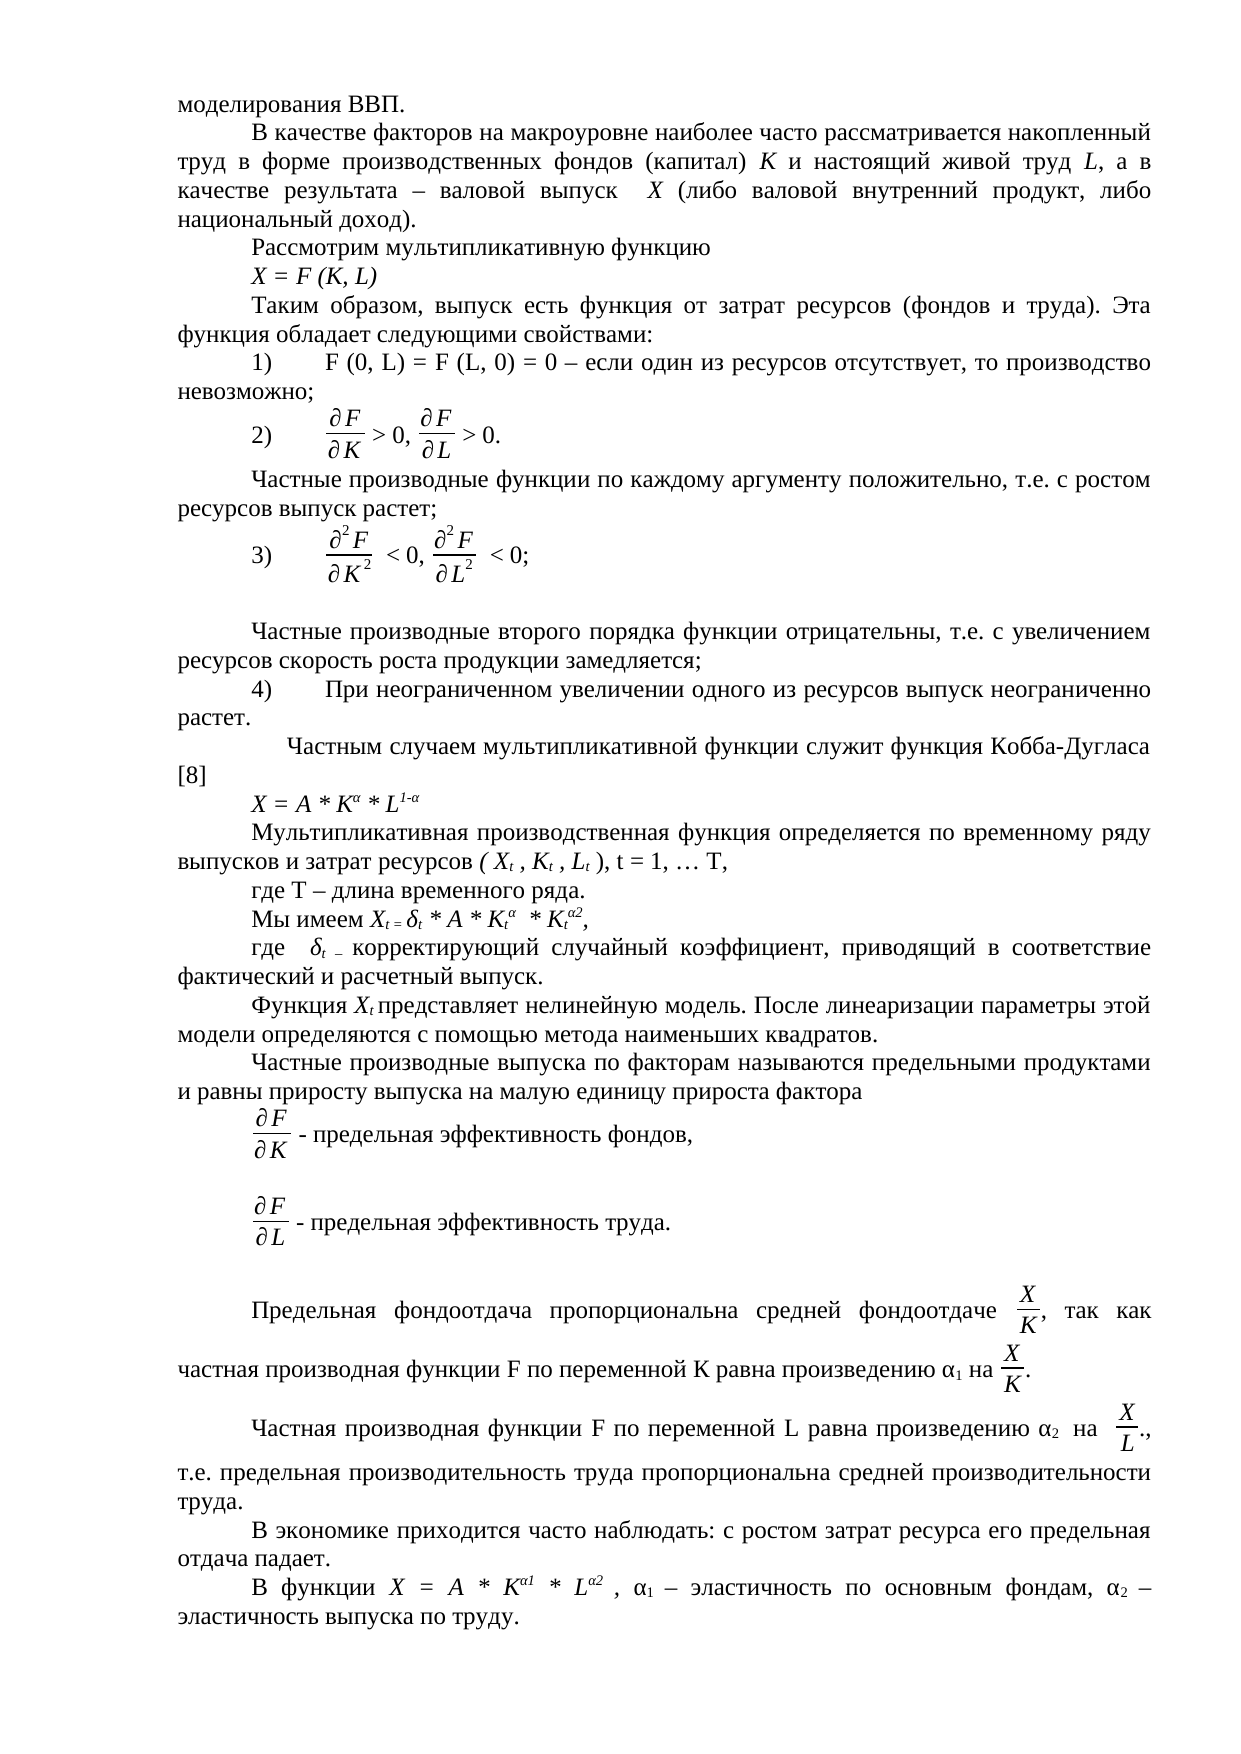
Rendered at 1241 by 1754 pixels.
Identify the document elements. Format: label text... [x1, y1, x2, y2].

list В функции Х = A * Kα1 * Lα2 , α1 – эластичность по основным фондам, α2 – эластичность выпуска по труду. [177, 1572, 1152, 1630]
list Таким образом, выпуск есть функция от затрат ресурсов (фондов и труда). Эта функция обладает следующими свойствами: [177, 290, 1152, 347]
list Х = F (К, L) [177, 261, 1152, 290]
list В качестве факторов на макроуровне наиболее часто рассматривается накопленный труд в форме производственных фондов (капитал) К и настоящий живой труд L, а в качестве результата – валовой выпуск Х (либо валовой внутренний продукт, либо национальный доход). [177, 117, 1152, 232]
list - предельная эффективность фондов, [177, 1105, 1152, 1164]
text Частные производные функции по каждому аргументу положительно, т.е. с ростом ресурсов выпуск растет; [177, 464, 1152, 521]
list Частная производная функции F по переменной L равна произведению α2 на ., т.е. предельная производительность труда пропорциональна средней производительности труда. [177, 1398, 1152, 1515]
list где Т – длина временного ряда. [177, 875, 1152, 904]
list Частные производные второго порядка функции отрицательны, т.е. с увеличением ресурсов скорость роста продукции замедляется; [177, 616, 1152, 674]
list F (0, L) = F (L, 0) = 0 – если один из ресурсов отсутствует, то производство невозможно; [177, 347, 1152, 405]
list Функция Хt представляет нелинейную модель. После линеаризации параметры этой модели определяются с помощью метода наименьших квадратов. [177, 990, 1152, 1047]
list В экономике приходится часто наблюдать: с ростом затрат ресурса его предельная отдача падает. [177, 1515, 1152, 1572]
list Х = A * Kα * L1-α [177, 789, 1152, 817]
list При неограниченном увеличении одного из ресурсов выпуск неограниченно растет. [177, 674, 1152, 731]
list Мультипликативная производственная функция определяется по временному ряду выпусков и затрат ресурсов ( Хt , Kt , Lt ), t = 1, … T, [177, 817, 1152, 875]
list < 0, < 0; [177, 521, 1152, 587]
list Частные производные выпуска по факторам называются предельными продуктами и равны приросту выпуска на малую единицу прироста фактора [177, 1047, 1152, 1105]
text Частным случаем мультипликативной функции служит функция Кобба-Дугласа [8] [177, 731, 1152, 789]
list где δt – корректирующий случайный коэффициент, приводящий в соответствие фактический и расчетный выпуск. [177, 932, 1152, 990]
list Предельная фондоотдача пропорциональна средней фондоотдаче , так как частная производная функции F по переменной К равна произведению α1 на . [177, 1280, 1152, 1398]
list Мы имеем Хt = δt * A * Ktα * Ktα2, [177, 904, 1152, 932]
list - предельная эффективность труда. [177, 1193, 1152, 1252]
list Рассмотрим мультипликативную функцию [177, 232, 1152, 261]
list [177, 89, 1152, 117]
list > 0, > 0. [177, 405, 1152, 464]
